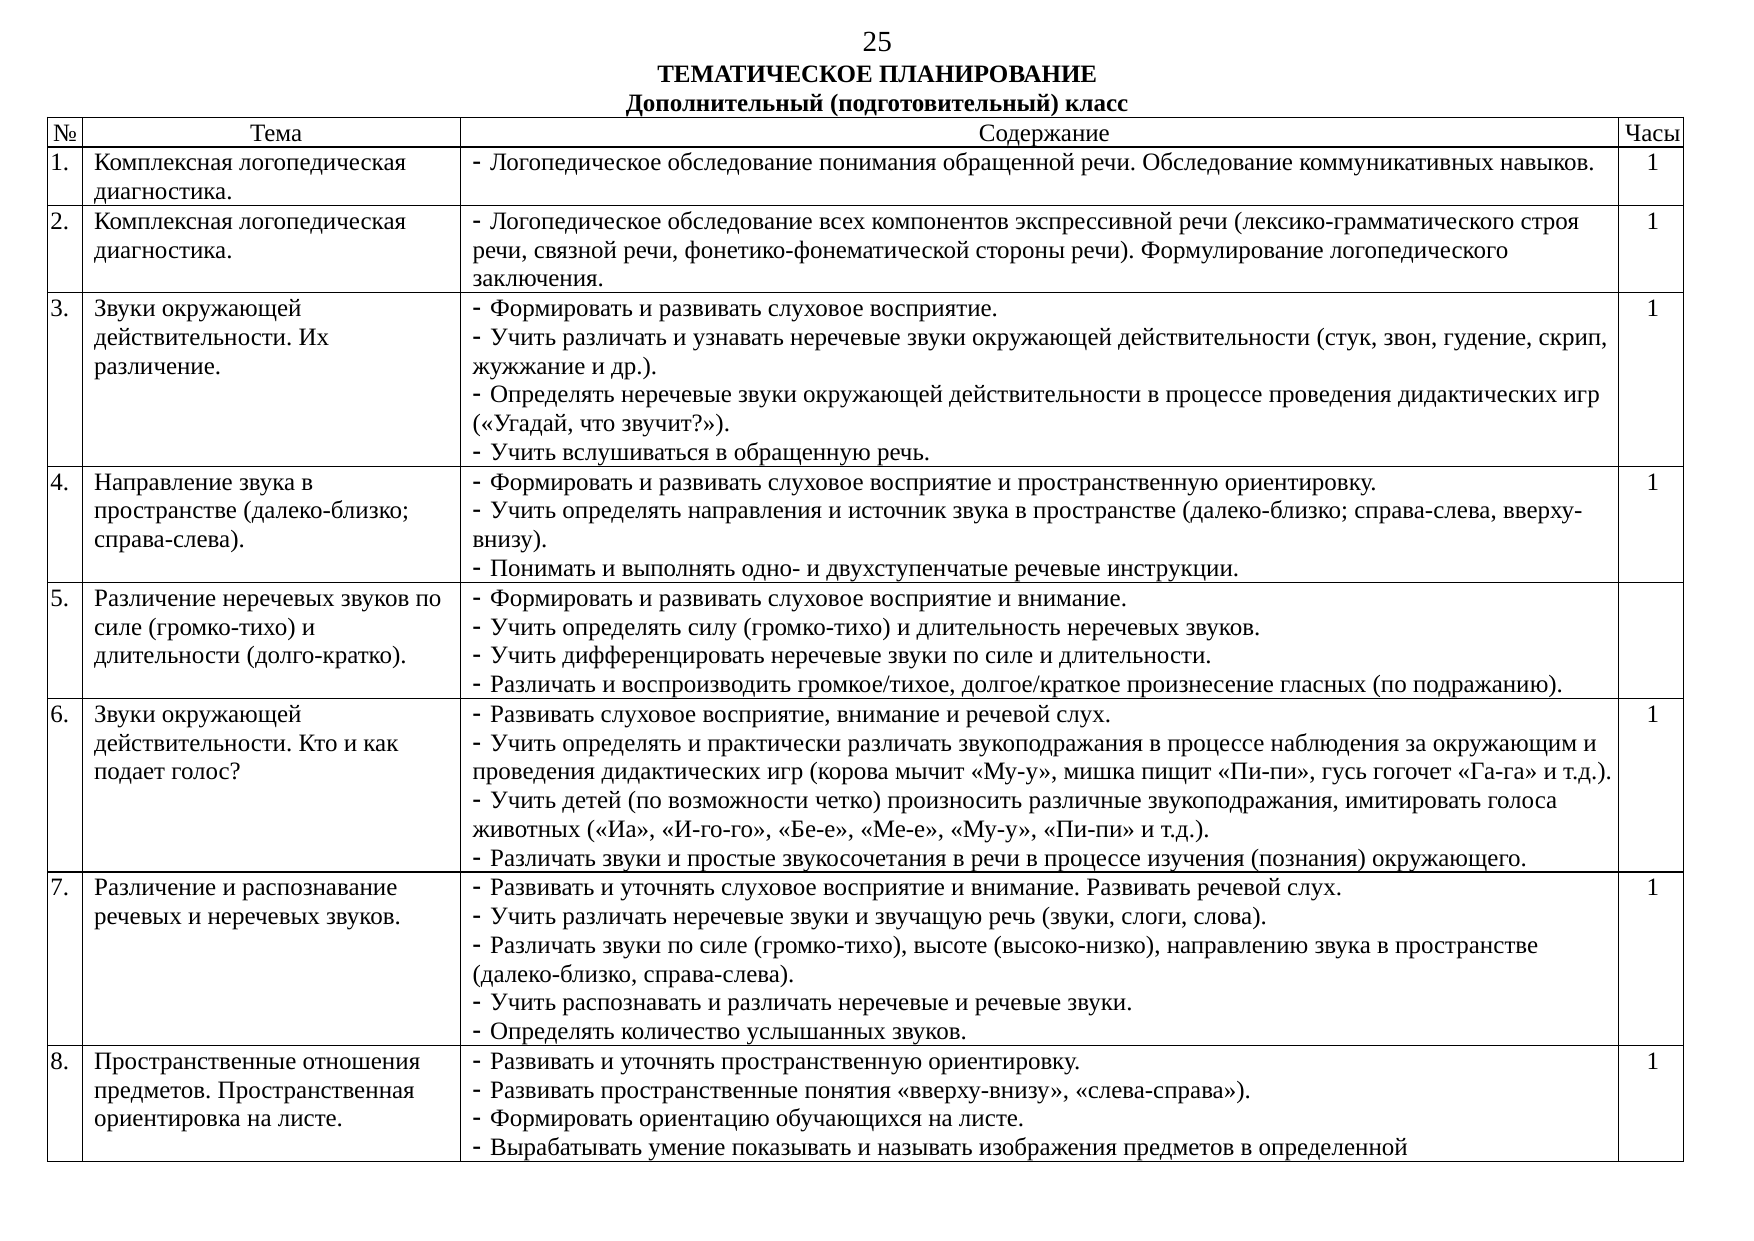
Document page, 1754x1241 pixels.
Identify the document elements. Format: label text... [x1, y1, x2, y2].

table_cell [48, 293, 82, 466]
table_cell 1 [1619, 206, 1683, 292]
table_cell [48, 206, 82, 292]
table_cell [1619, 583, 1683, 698]
table_cell Различение и распознавание речевых и неречевых звуков. [83, 873, 460, 1045]
table_cell Формировать и развивать слуховое восприятие. Учить различать и узнавать неречевые звуки окружающей действительности (стук, звон, гудение, скрип, жужжание и др.). Определять неречевые звуки окружающей действительности в процессе проведения дидактических игр («Угадай, что звучит?»). Учить вслушиваться в обращенную речь. [461, 293, 1618, 466]
table_cell Развивать слуховое восприятие, внимание и речевой слух. Учить определять и практически различать звукоподражания в процессе наблюдения за окружающим и проведения дидактических игр (корова мычит «Му-у», мишка пищит «Пи-пи», гусь гогочет «Га-га» и т.д.). Учить детей (по возможности четко) произносить различные звукоподражания, имитировать голоса животных («Иа», «И-го-го», «Бе-е», «Ме-е», «Му-у», «Пи-пи» и т.д.). Различать звуки и простые звукосочетания в речи в процессе изучения (познания) окружающего. [461, 699, 1618, 871]
table_header Содержание [461, 118, 1618, 146]
text Дополнительный (подготовительный) класс [59, 88, 1695, 117]
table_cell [83, 1046, 460, 1161]
table_cell 1 [1619, 873, 1683, 1045]
table_header Часы [1619, 118, 1683, 146]
table_cell Звуки окружающей действительности. Их различение. [83, 293, 460, 466]
table_header № [48, 118, 82, 146]
table_cell Комплексная логопедическая диагностика. [83, 206, 460, 292]
table_cell 1 [1619, 293, 1683, 466]
table_cell Звуки окружающей действительности. Кто и как подает голос? [83, 699, 460, 871]
table_cell Формировать и развивать слуховое восприятие и внимание. Учить определять силу (громко-тихо) и длительность неречевых звуков. Учить дифференцировать неречевые звуки по силе и длительности. Различать и воспроизводить громкое/тихое, долгое/краткое произнесение гласных (по подражанию). [461, 583, 1618, 698]
table_cell Направление звука в пространстве (далеко-близко; справа-слева). [83, 467, 460, 582]
table_cell 1 [1619, 699, 1683, 871]
table_cell [48, 873, 82, 1045]
table_cell Развивать и уточнять слуховое восприятие и внимание. Развивать речевой слух. Учить различать неречевые звуки и звучащую речь (звуки, слоги, слова). Различать звуки по силе (громко-тихо), высоте (высоко-низко), направлению звука в пространстве (далеко-близко, справа-слева). Учить распознавать и различать неречевые и речевые звуки. Определять количество услышанных звуков. [461, 873, 1618, 1045]
table_cell [48, 1046, 82, 1161]
table_cell Логопедическое обследование всех компонентов экспрессивной речи (лексико-грамматического строя речи, связной речи, фонетико-фонематической стороны речи). Формулирование логопедического заключения. [461, 206, 1618, 292]
table_header Тема [83, 118, 460, 146]
table_cell Логопедическое обследование понимания обращенной речи. Обследование коммуникативных навыков. [461, 148, 1618, 205]
table_cell Комплексная логопедическая диагностика. [83, 148, 460, 205]
table_cell [48, 583, 82, 698]
table_cell 1 [1619, 148, 1683, 205]
table_cell [48, 467, 82, 582]
text ТЕМАТИЧЕСКОЕ ПЛАНИРОВАНИЕ [59, 59, 1695, 88]
table_cell Различение неречевых звуков по силе (громко-тихо) и длительности (долго-кратко). [83, 583, 460, 698]
table_cell [48, 148, 82, 205]
table_cell 1 [1619, 1046, 1683, 1161]
table_cell Формировать и развивать слуховое восприятие и пространственную ориентировку. Учить определять направления и источник звука в пространстве (далеко-близко; справа-слева, вверху-внизу). Понимать и выполнять одно- и двухступенчатые речевые инструкции. [461, 467, 1618, 582]
table_cell [48, 699, 82, 871]
table_cell 1 [1619, 467, 1683, 582]
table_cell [461, 1046, 1618, 1161]
